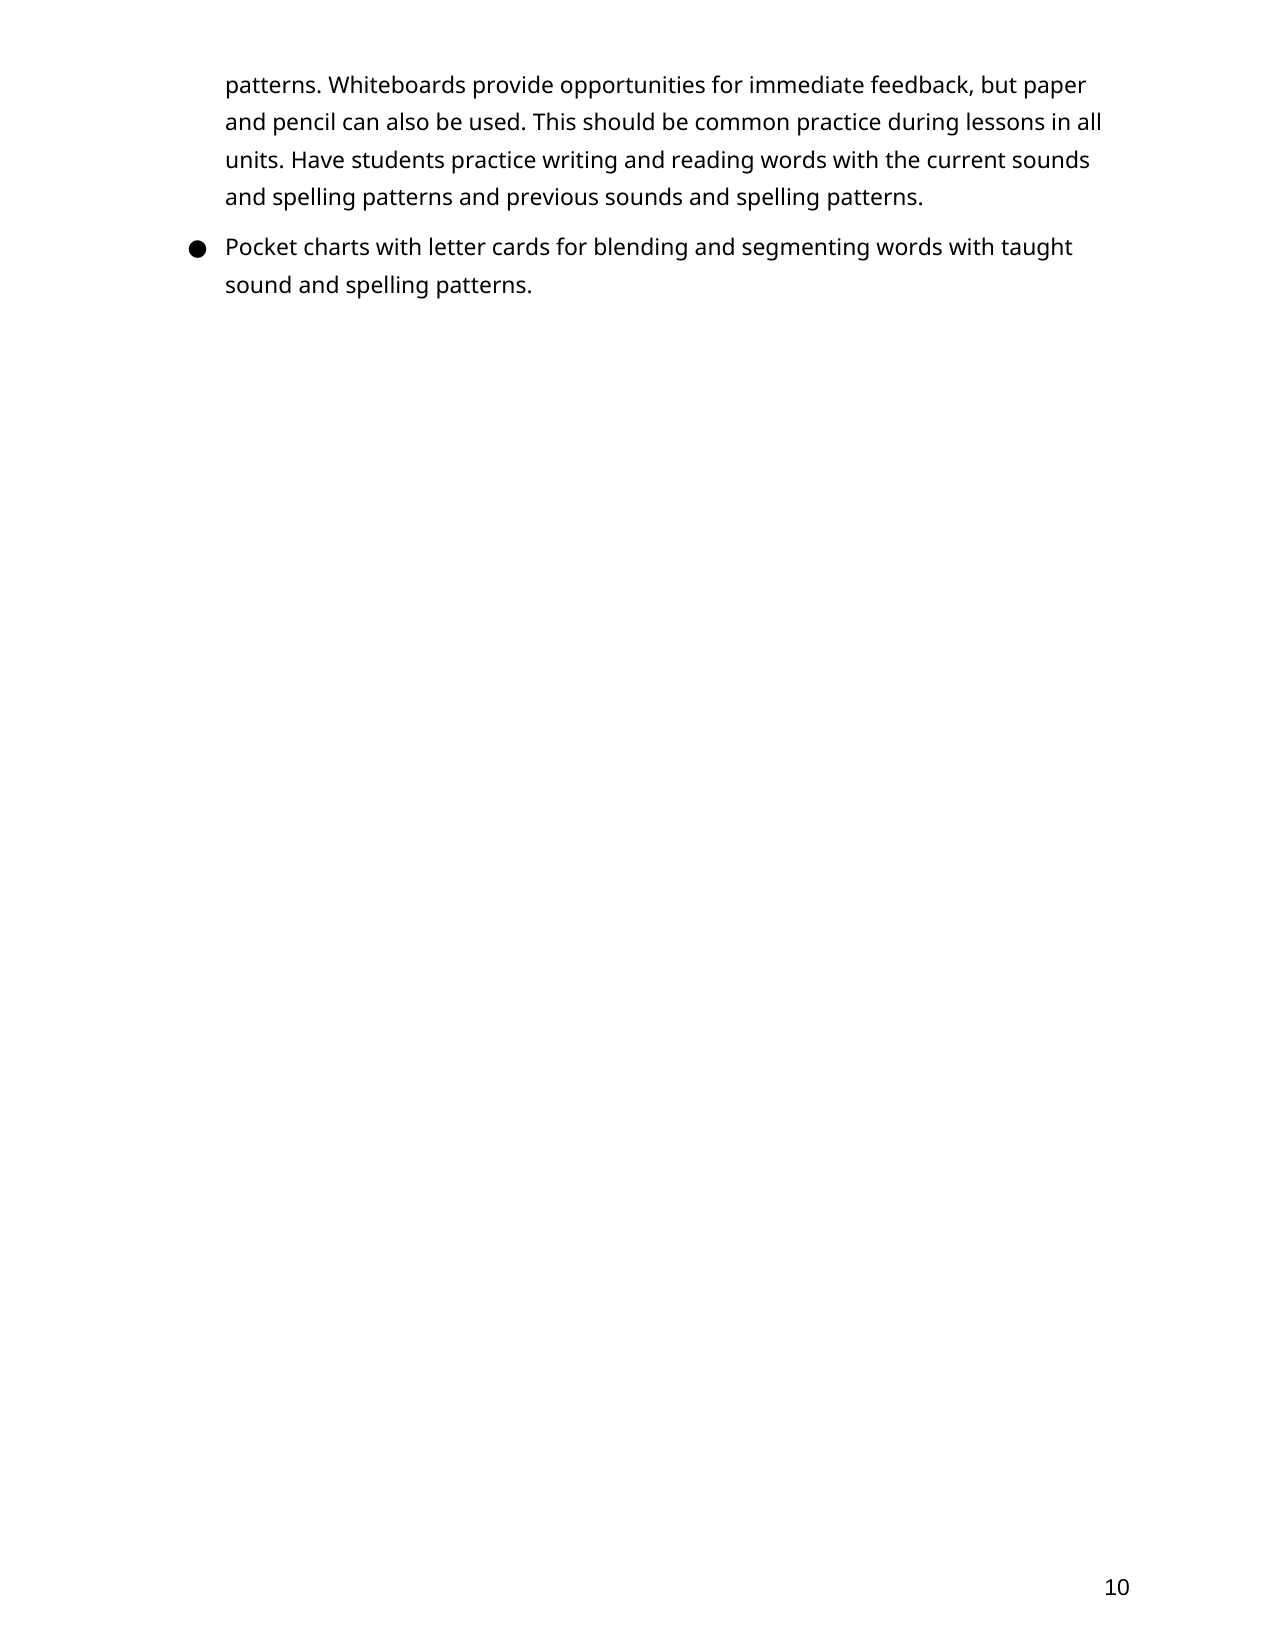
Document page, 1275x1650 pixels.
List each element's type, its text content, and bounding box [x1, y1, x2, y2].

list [187, 69, 1119, 212]
list Pocket charts with letter cards for blending and segmenting words with taught sound and spelling patterns. [187, 231, 1124, 300]
